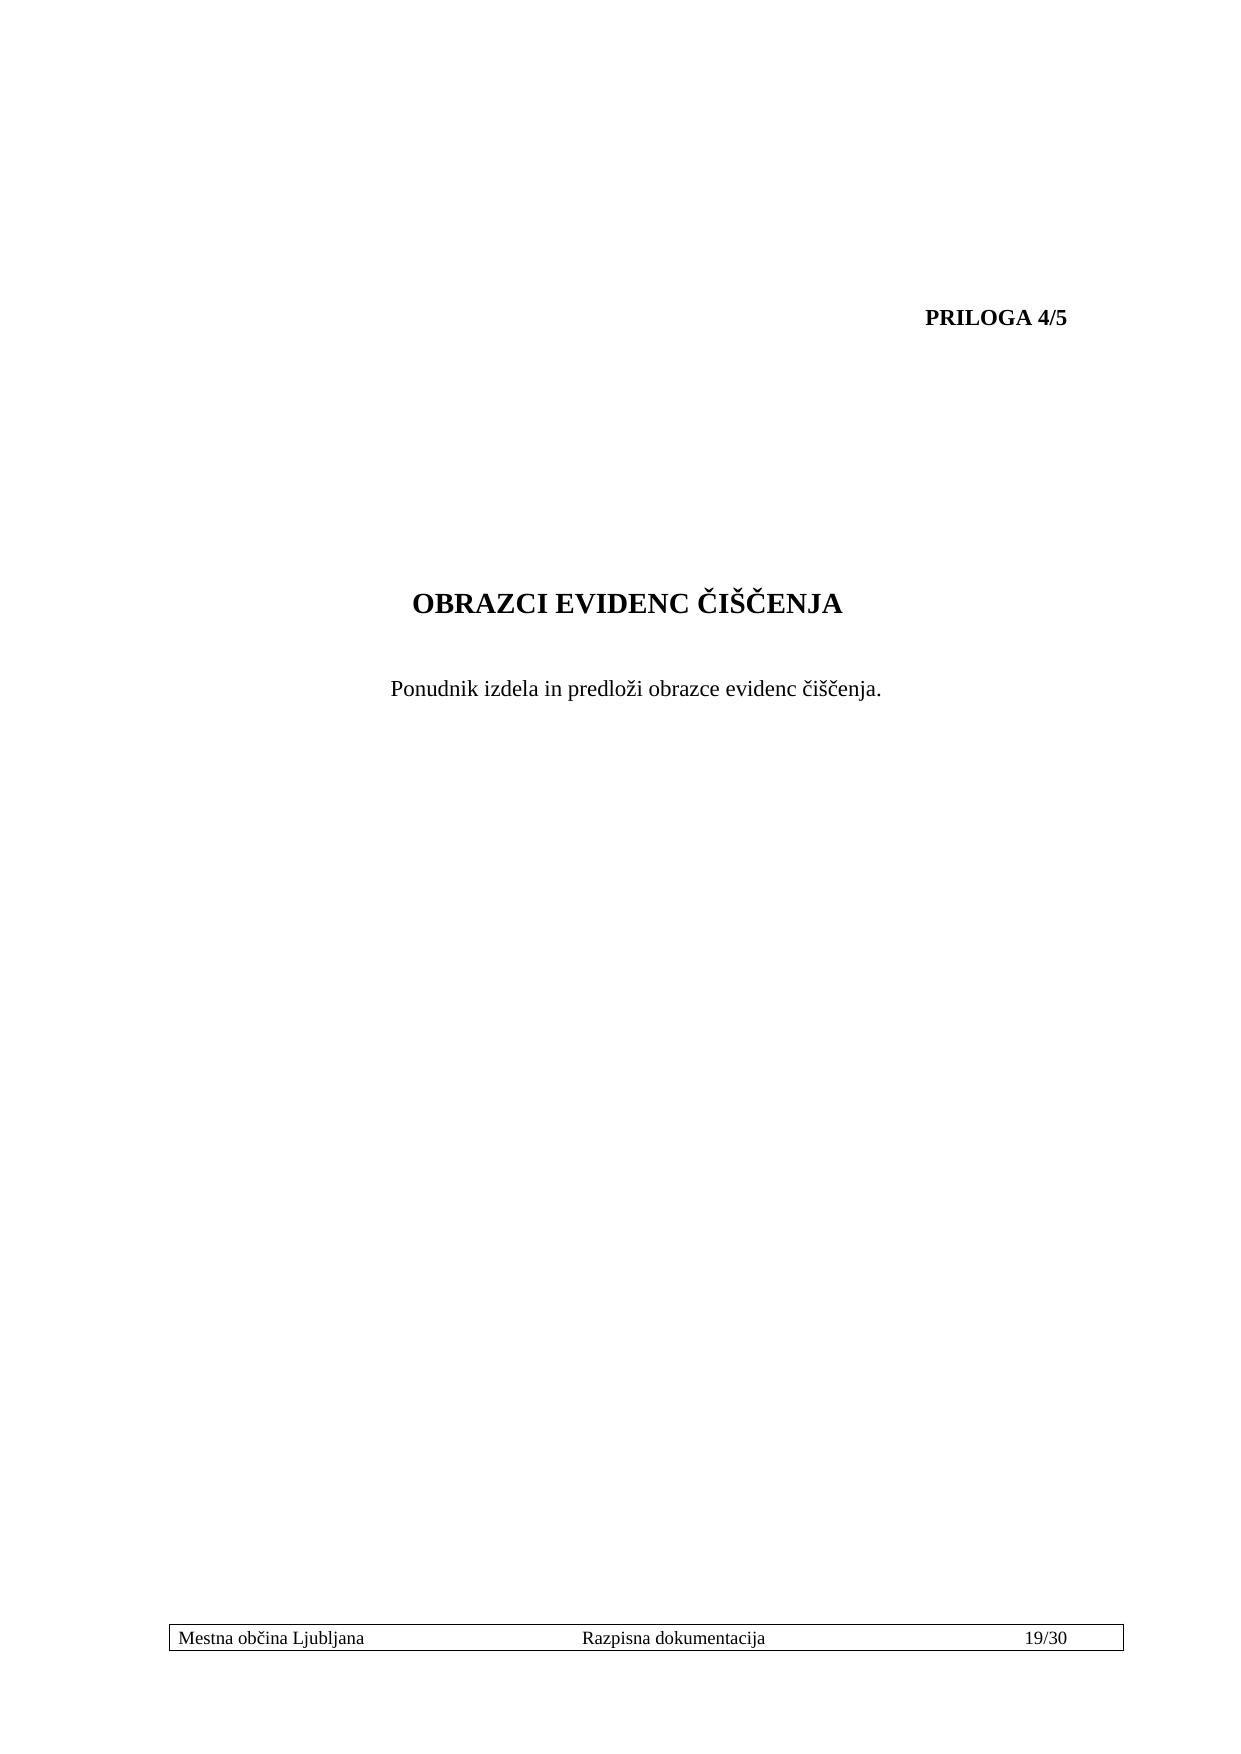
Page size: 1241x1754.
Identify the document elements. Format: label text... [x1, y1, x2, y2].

text PRILOGA 4/5 [803, 304, 1115, 330]
list Ponudnik izdela in predloži obrazce evidenc čiščenja. [390, 675, 1115, 702]
text OBRAZCI EVIDENC ČIŠČENJA [139, 586, 1115, 619]
